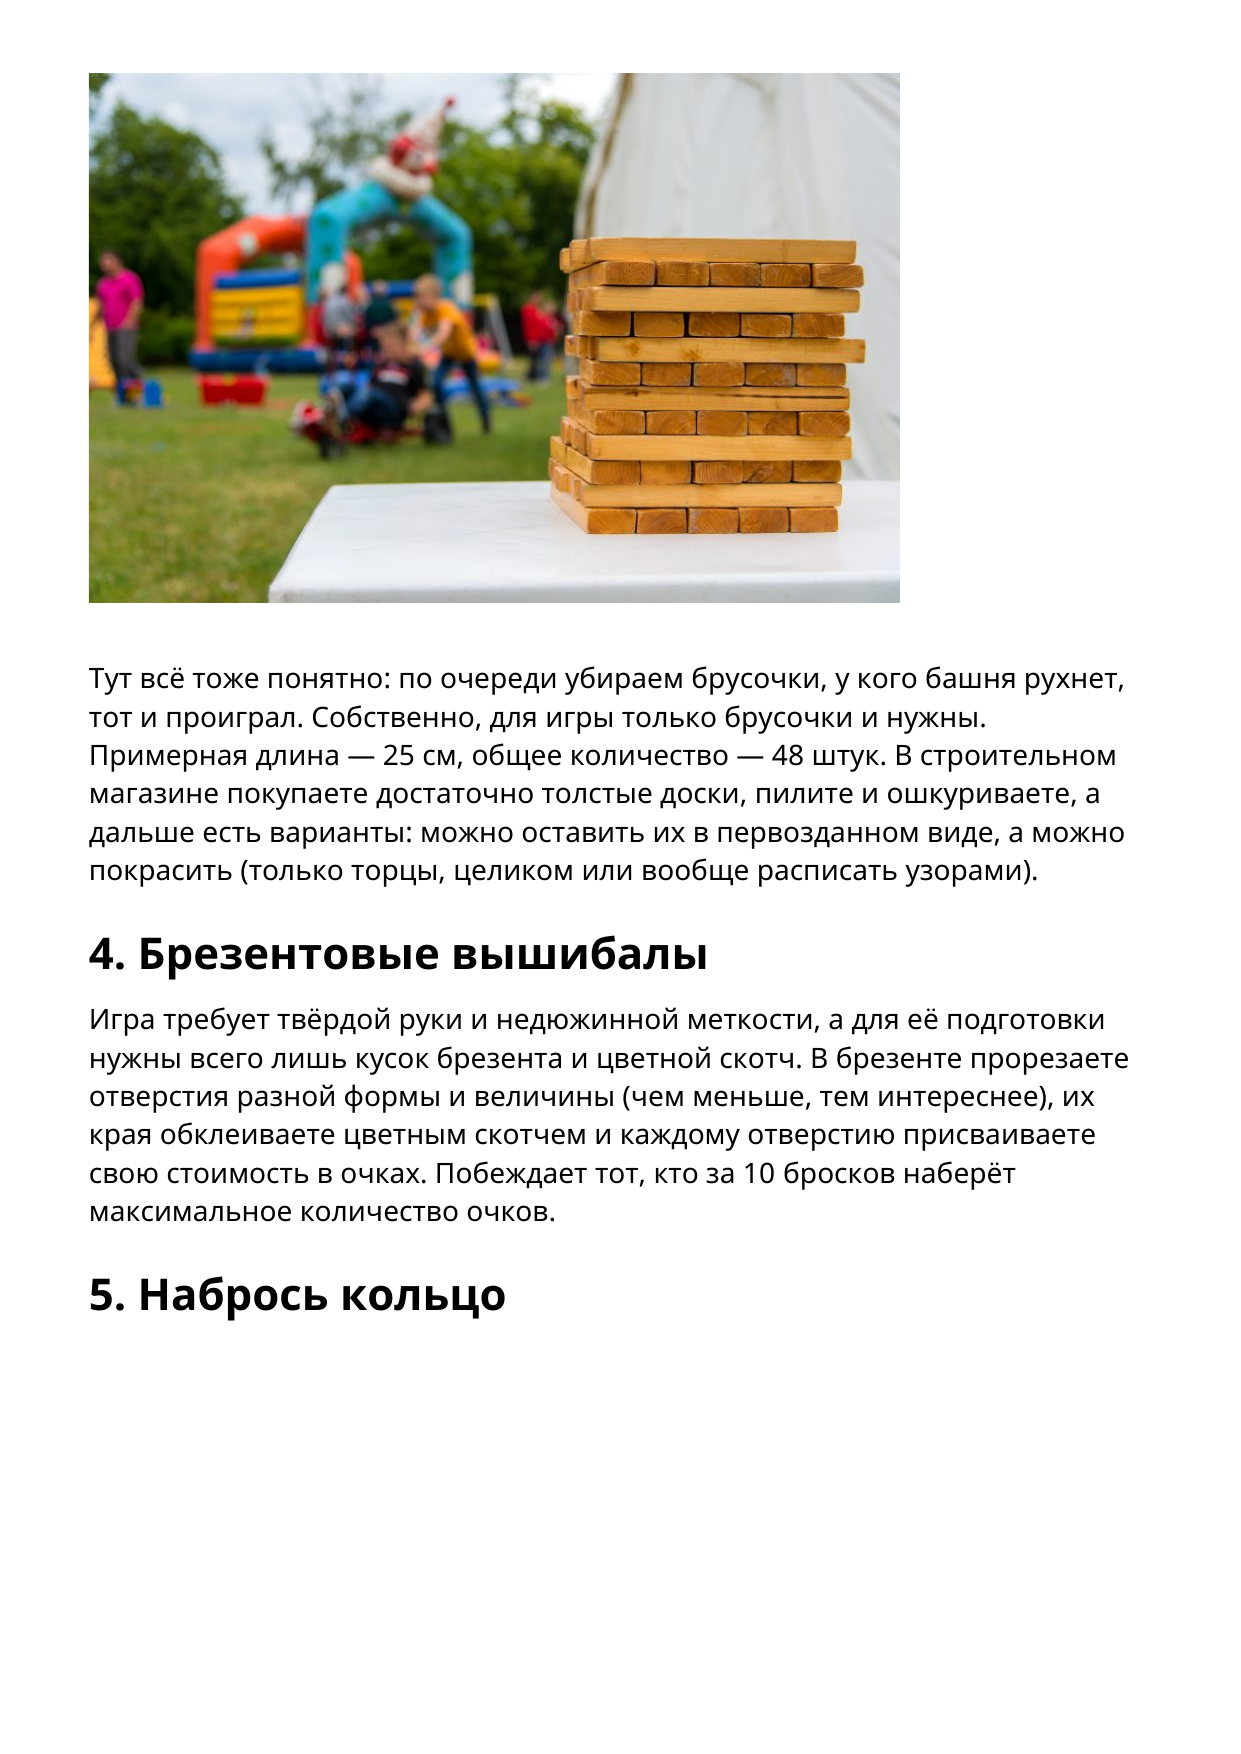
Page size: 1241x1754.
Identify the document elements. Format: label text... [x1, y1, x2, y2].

text Тут всё тоже понятно: по очереди убираем брусочки, у кого башня рухнет, тот и проиграл. Собственно, для игры только брусочки и нужны. Примерная длина — 25 см, общее количество — 48 штук. В строительном магазине покупаете достаточно толстые доски, пилите и ошкуриваете, а дальше есть варианты: можно оставить их в первозданном виде, а можно покрасить (только торцы, целиком или вообще расписать узорами). [89, 658, 1152, 888]
text 4. Брезентовые вышибалы [89, 923, 1152, 982]
picture [88, 73, 900, 603]
text Игра требует твёрдой руки и недюжинной меткости, а для её подготовки нужны всего лишь кусок брезента и цветной скотч. В брезенте прорезаете отверстия разной формы и величины (чем меньше, тем интереснее), их края обклеиваете цветным скотчем и каждому отверстию присваиваете свою стоимость в очках. Побеждает тот, кто за 10 бросков наберёт максимальное количество очков. [89, 1000, 1152, 1230]
text 5. Набрось кольцо [89, 1264, 1152, 1324]
